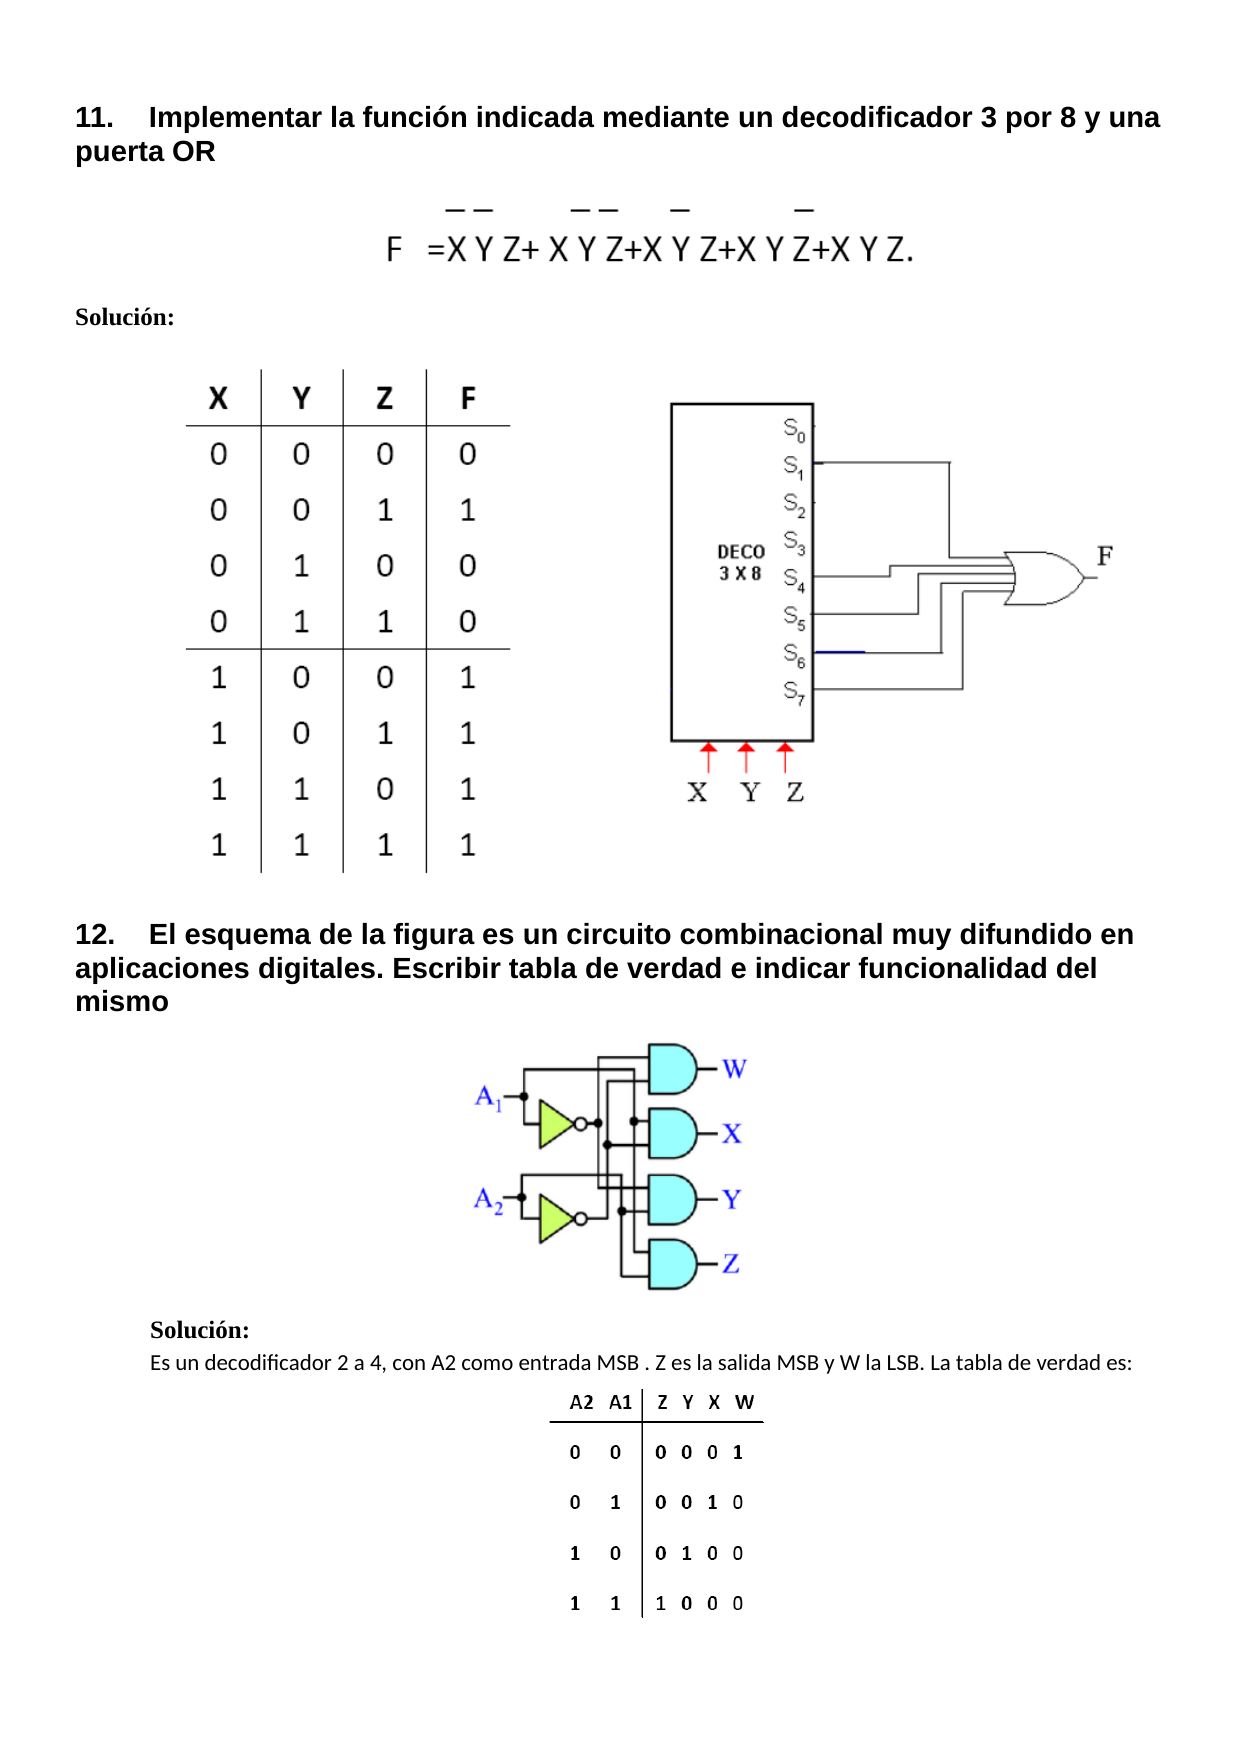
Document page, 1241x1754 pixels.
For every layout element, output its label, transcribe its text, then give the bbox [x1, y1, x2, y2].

picture [185, 363, 1130, 888]
picture [549, 1380, 766, 1634]
subtitle El esquema de la figura es un circuito combinacional muy difundido en aplicaciones digitales. Escribir tabla de verdad e indicar funcionalidad del mismo [75, 917, 1165, 1018]
list Solución: [150, 1315, 1165, 1344]
text Solución: [75, 302, 1165, 331]
subtitle Implementar la función indicada mediante un decodificador 3 por 8 y una puerta OR [75, 100, 1165, 167]
picture [444, 1024, 797, 1316]
picture [383, 205, 932, 277]
list Es un decodificador 2 a 4, con A2 como entrada MSB . Z es la salida MSB y W la LSB. La tabla de verdad es: [150, 1348, 1165, 1376]
